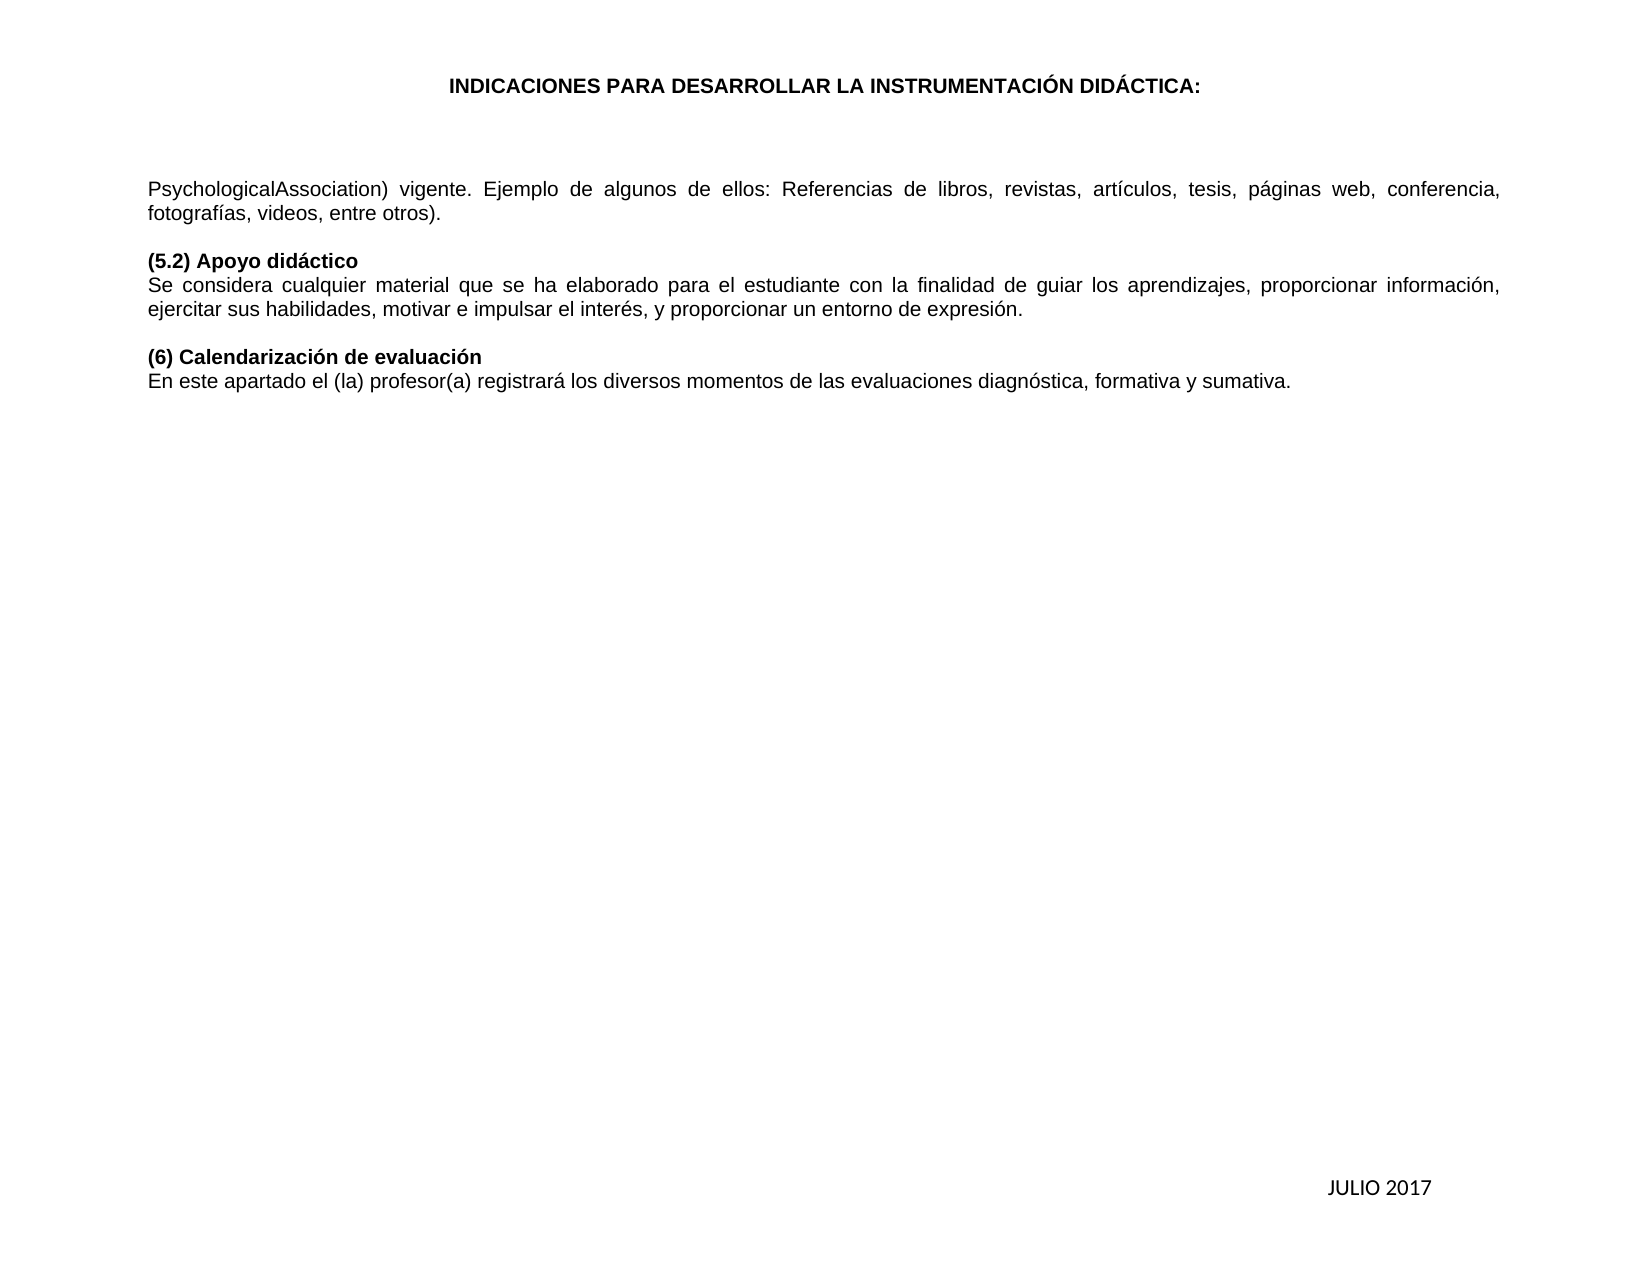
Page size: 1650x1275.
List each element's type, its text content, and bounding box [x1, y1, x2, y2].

text En este apartado el (la) profesor(a) registrará los diversos momentos de las evaluaciones diagnóstica, formativa y sumativa. [148, 369, 1502, 393]
text (6) Calendarización de evaluación [148, 345, 1502, 369]
text Se considera cualquier material que se ha elaborado para el estudiante con la finalidad de guiar los aprendizajes, proporcionar información, ejercitar sus habilidades, motivar e impulsar el interés, y proporcionar un entorno de expresión. [148, 273, 1502, 321]
text (5.2) Apoyo didáctico [148, 249, 1502, 273]
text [148, 177, 1502, 225]
